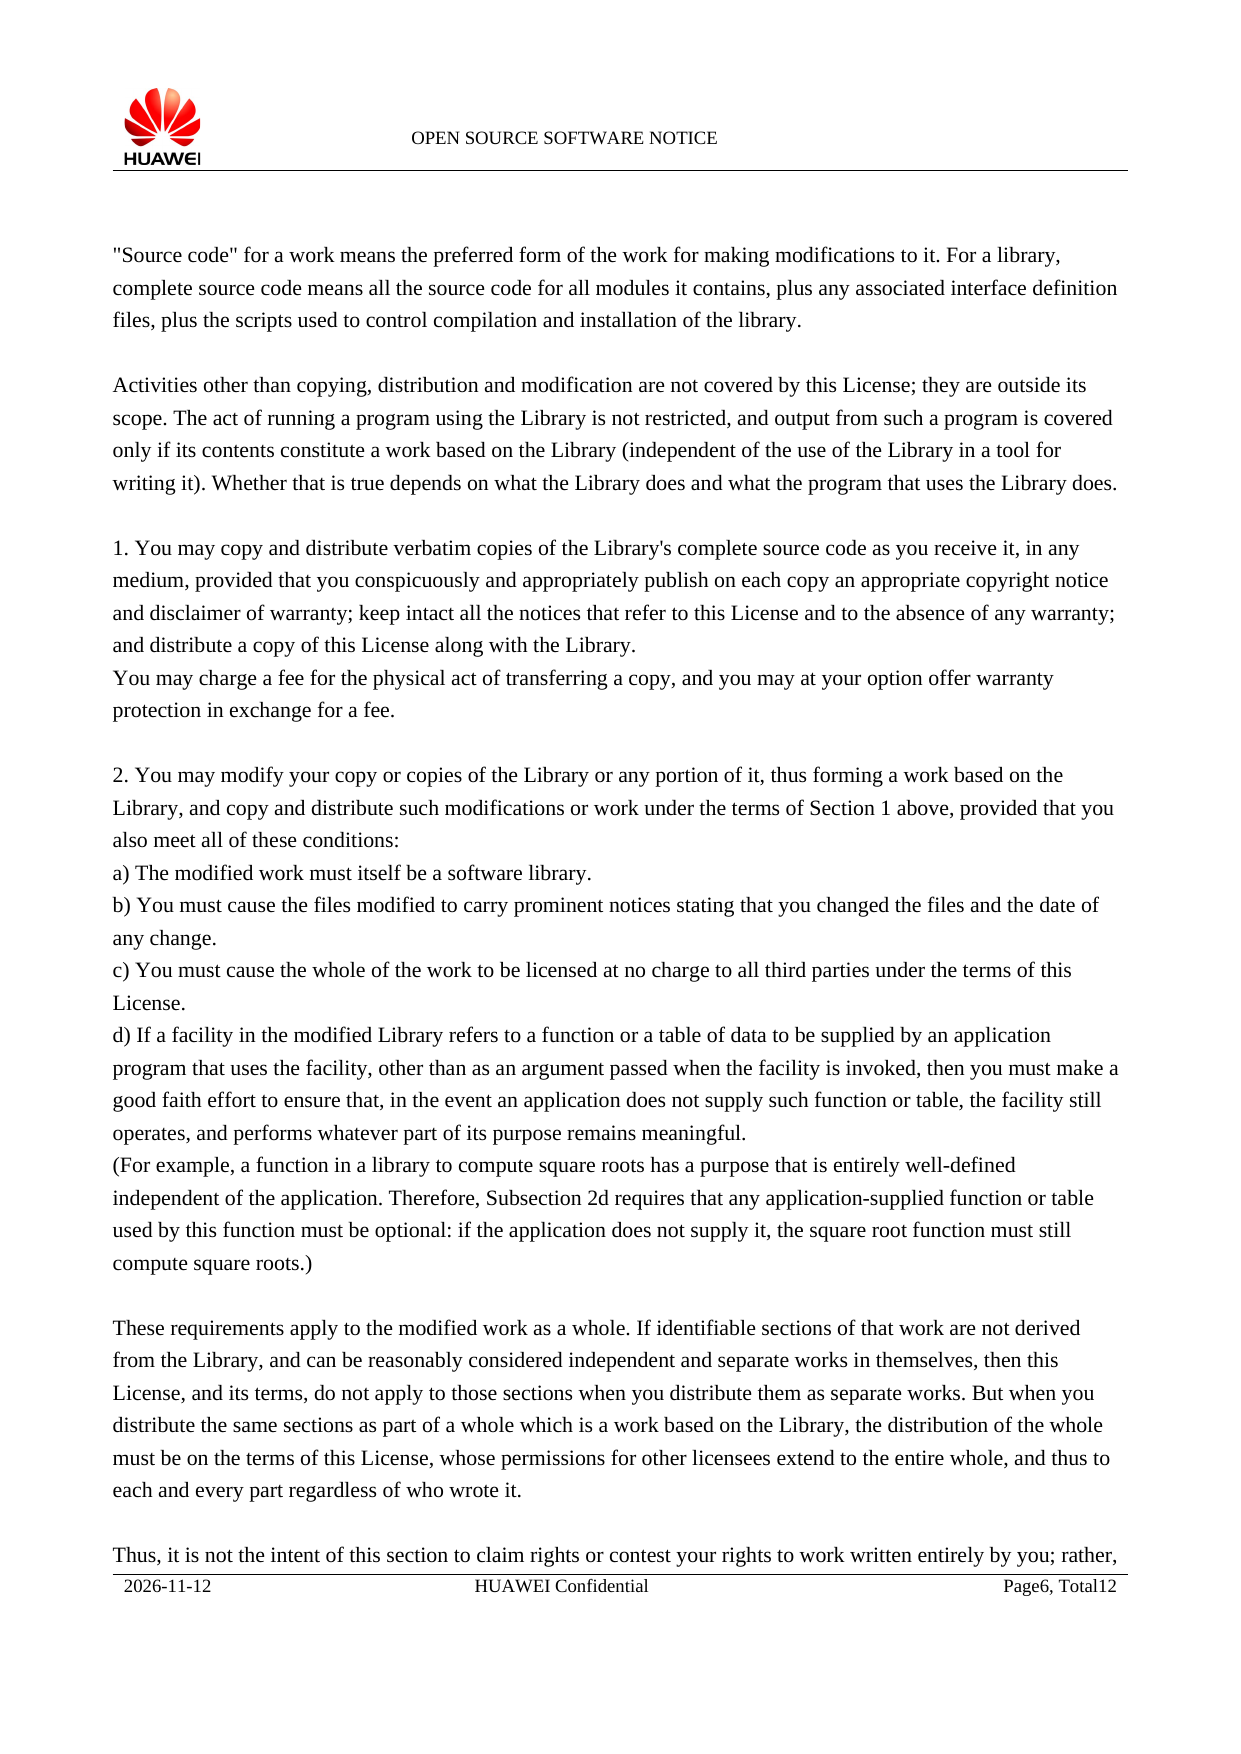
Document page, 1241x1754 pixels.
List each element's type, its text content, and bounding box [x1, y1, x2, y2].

picture [124, 88, 201, 165]
